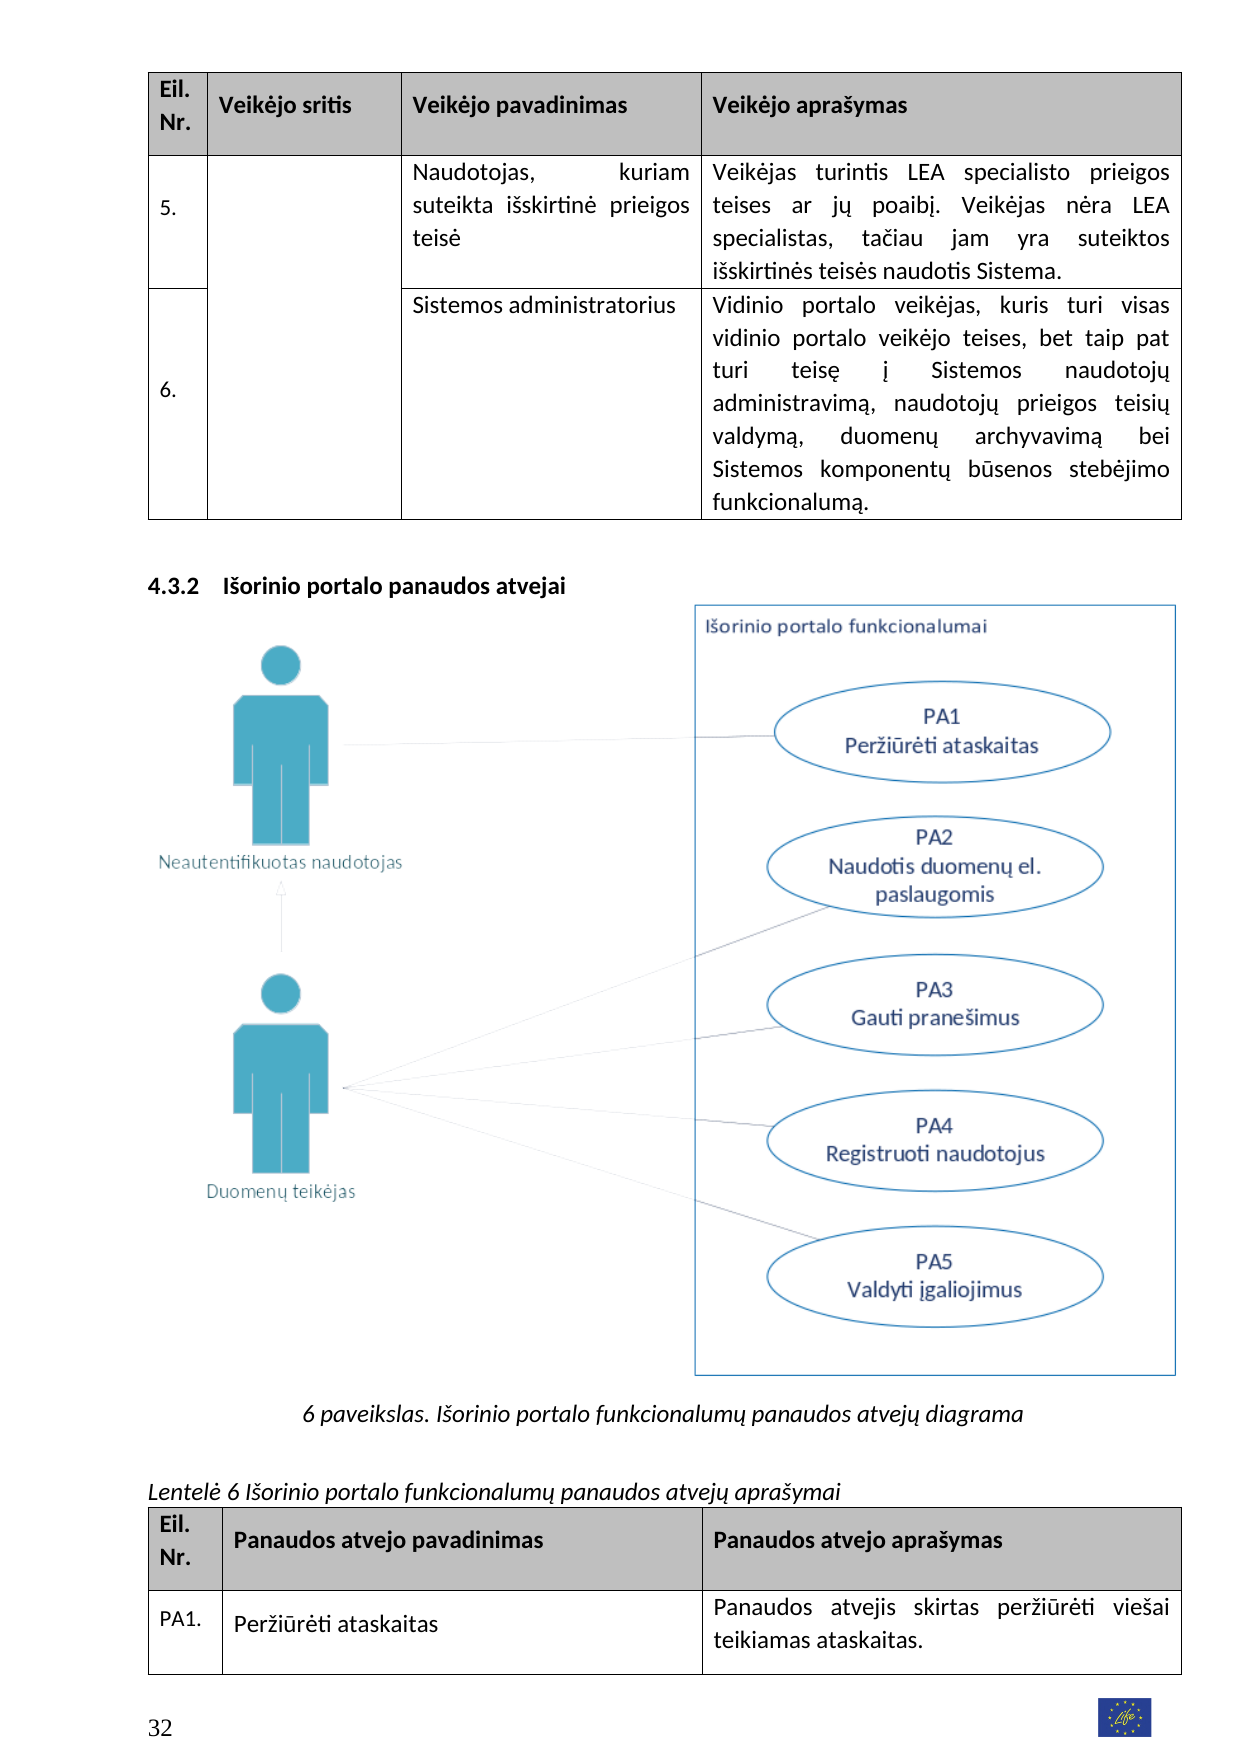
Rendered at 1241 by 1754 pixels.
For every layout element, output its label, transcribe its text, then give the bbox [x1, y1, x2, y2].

subtitle Išorinio portalo panaudos atvejai [148, 570, 1181, 600]
table_cell Sistemos administratorius [402, 289, 701, 519]
text Lentelė 6 Išorinio portalo funkcionalumų panaudos atvejų aprašymai [148, 1476, 1181, 1507]
table_cell Vidinio portalo veikėjas, kuris turi visas vidinio portalo veikėjo teises, bet taip pat turi teisę į Sistemos naudotojų administravimą, naudotojų prieigos teisių valdymą, duomenų archyvavimą bei Sistemos komponentų būsenos stebėjimo funkcionalumą. [702, 289, 1181, 519]
table_header Veikėjo aprašymas [702, 73, 1181, 155]
table_cell Naudotojas, kuriam suteikta išskirtinė prieigos teisė [402, 156, 701, 288]
text 6 paveikslas. Išorinio portalo funkcionalumų panaudos atvejų diagrama [148, 1398, 1181, 1429]
table_cell Veikėjas turintis LEA specialisto prieigos teises ar jų poaibį. Veikėjas nėra LEA specialistas, tačiau jam yra suteiktos išskirtinės teisės naudotis Sistema. [702, 156, 1181, 288]
table_header Eil. Nr. [149, 1508, 222, 1590]
table_cell Peržiūrėti ataskaitas [223, 1591, 702, 1674]
table_header Veikėjo pavadinimas [402, 73, 701, 155]
table_cell [149, 289, 207, 519]
table_header Eil. Nr. [149, 73, 207, 155]
table_header Veikėjo sritis [208, 73, 401, 155]
table_cell [149, 1591, 222, 1674]
table_header Panaudos atvejo aprašymas [703, 1508, 1181, 1590]
picture [1098, 1698, 1152, 1737]
table_cell Panaudos atvejis skirtas peržiūrėti viešai teikiamas ataskaitas. [703, 1591, 1181, 1674]
table_header Panaudos atvejo pavadinimas [223, 1508, 702, 1590]
table_cell [149, 156, 207, 288]
